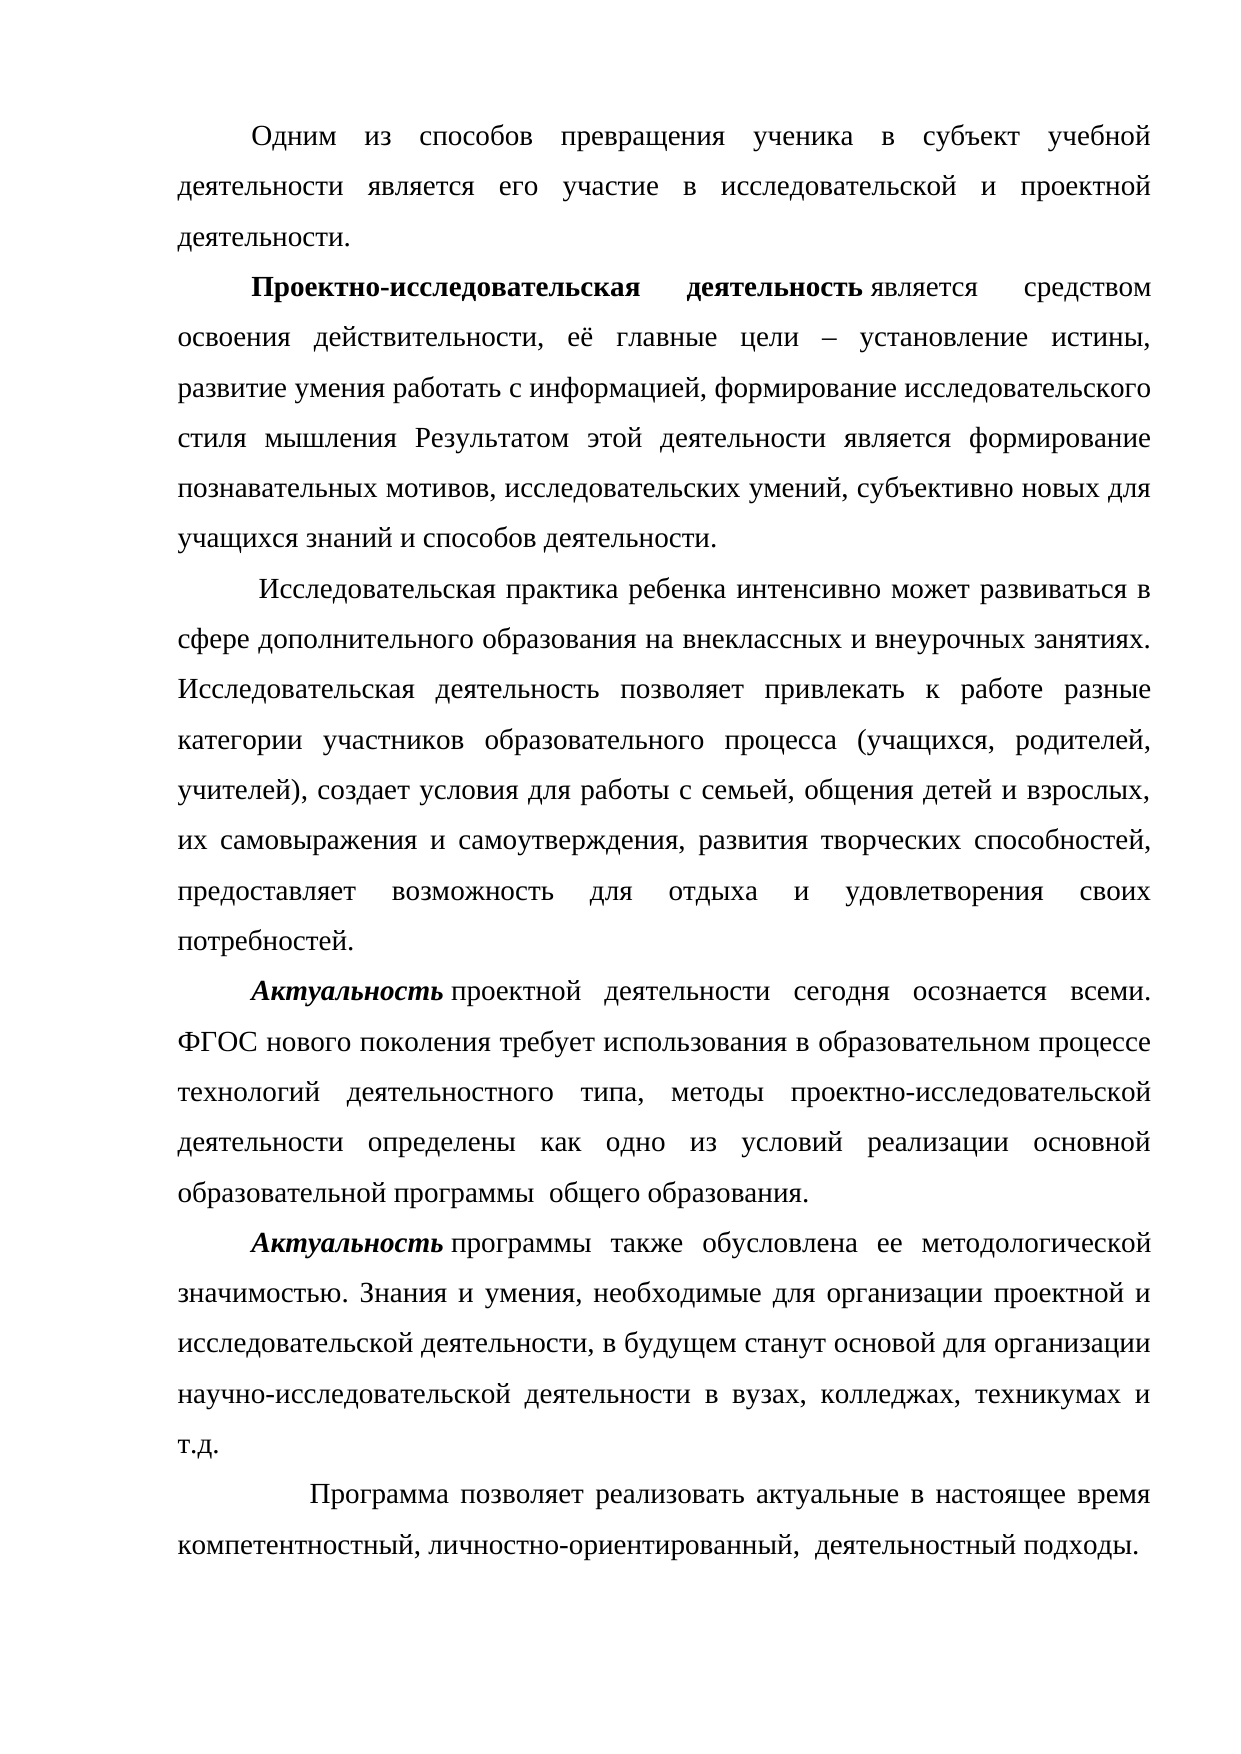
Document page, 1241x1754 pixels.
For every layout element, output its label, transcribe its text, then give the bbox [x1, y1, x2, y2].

text Одним из способов превращения ученика в субъект учебной деятельности является его участие в исследовательской и проектной деятельности. [177, 118, 1152, 252]
text Актуальность проектной деятельности сегодня осознается всеми. ФГОС нового поколения требует использования в образовательном процессе технологий деятельностного типа, методы проектно-исследовательской деятельности определены как одно из условий реализации основной образовательной программы общего образования. [177, 973, 1152, 1208]
text Исследовательская практика ребенка интенсивно может развиваться в сфере дополнительного образования на внеклассных и внеурочных занятиях. Исследовательская деятельность позволяет привлекать к работе разные категории участников образовательного процесса (учащихся, родителей, учителей), создает условия для работы с семьей, общения детей и взрослых, их самовыражения и самоутверждения, развития творческих способностей, предоставляет возможность для отдыха и удовлетворения своих потребностей. [177, 571, 1152, 957]
text Программа позволяет реализовать актуальные в настоящее время компетентностный, личностно-ориентированный, деятельностный подходы. [177, 1477, 1152, 1560]
text Актуальность программы также обусловлена ее методологической значимостью. Знания и умения, необходимые для организации проектной и исследовательской деятельности, в будущем станут основой для организации научно-исследовательской деятельности в вузах, колледжах, техникумах и т.д. [177, 1225, 1152, 1460]
text Проектно-исследовательская деятельность является средством освоения действительности, её главные цели – установление истины, развитие умения работать с информацией, формирование исследовательского стиля мышления Результатом этой деятельности является формирование познавательных мотивов, исследовательских умений, субъективно новых для учащихся знаний и способов деятельности. [177, 269, 1152, 554]
